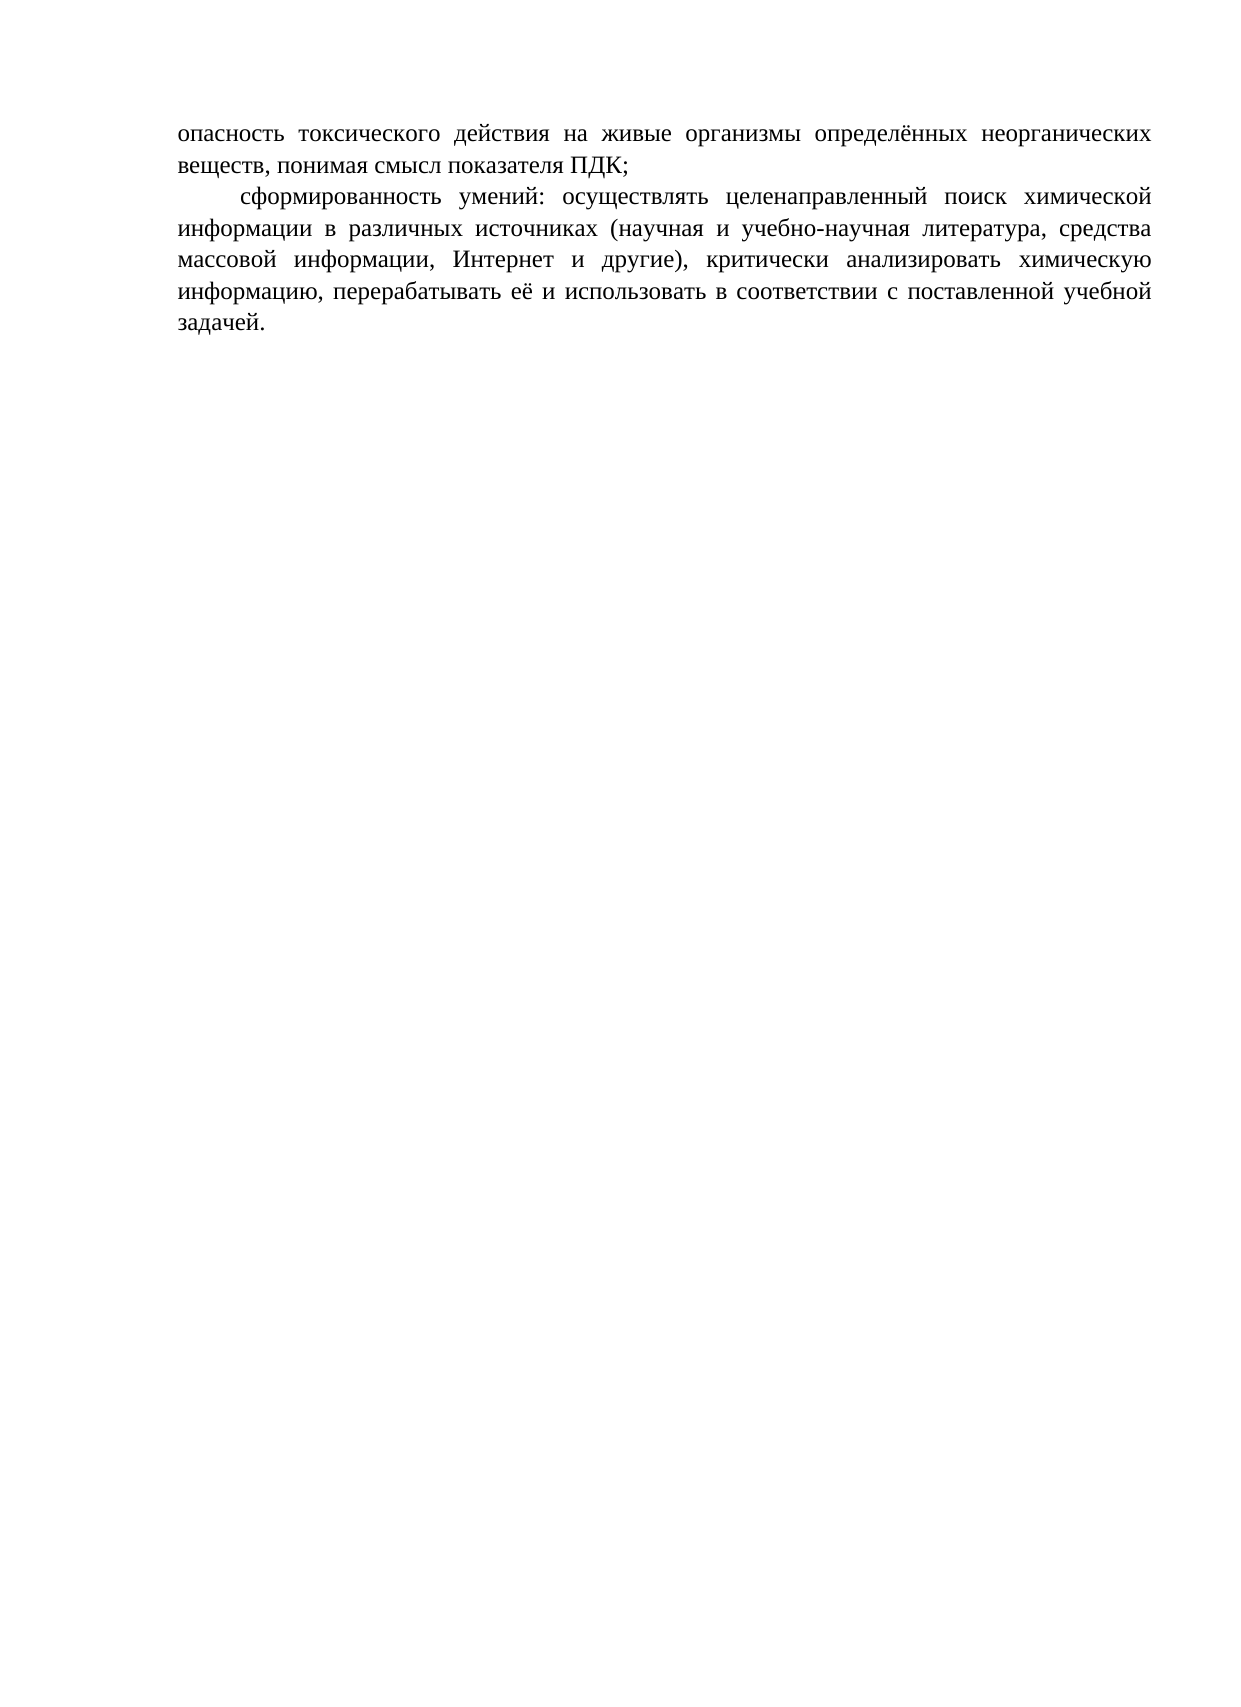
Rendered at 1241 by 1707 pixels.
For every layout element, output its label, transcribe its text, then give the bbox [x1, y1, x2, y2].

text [177, 118, 1152, 178]
text сформированность умений: осуществлять целенаправленный поиск химической информации в различных источниках (научная и учебно-научная литература, средства массовой информации, Интернет и другие), критически анализировать химическую информацию, перерабатывать её и использовать в соответствии с поставленной учебной задачей. [177, 181, 1152, 336]
